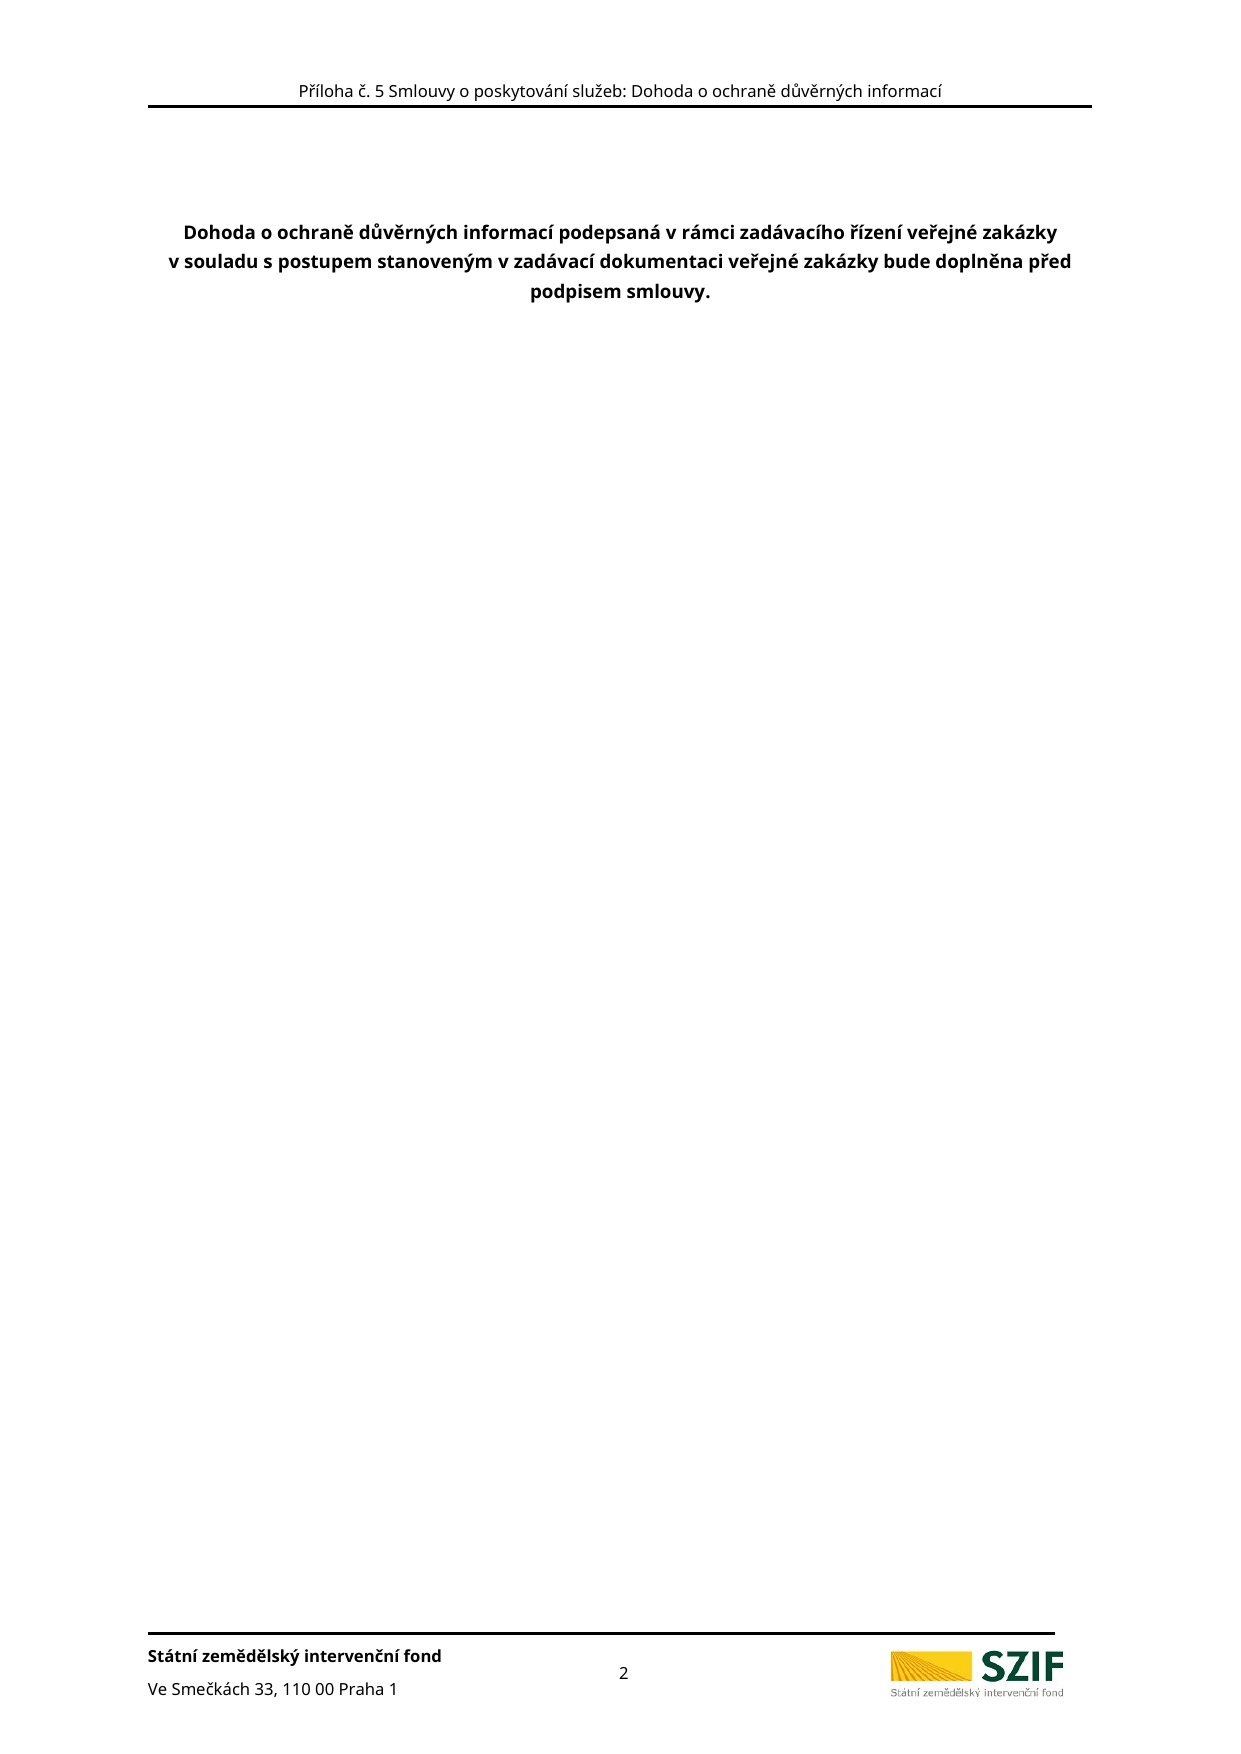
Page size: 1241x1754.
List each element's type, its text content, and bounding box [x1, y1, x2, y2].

text Dohoda o ochraně důvěrných informací podepsaná v rámci zadávacího řízení veřejné zakázky v souladu s postupem stanoveným v zadávací dokumentaci veřejné zakázky bude doplněna před podpisem smlouvy. [148, 219, 1092, 303]
picture [887, 1650, 1065, 1697]
